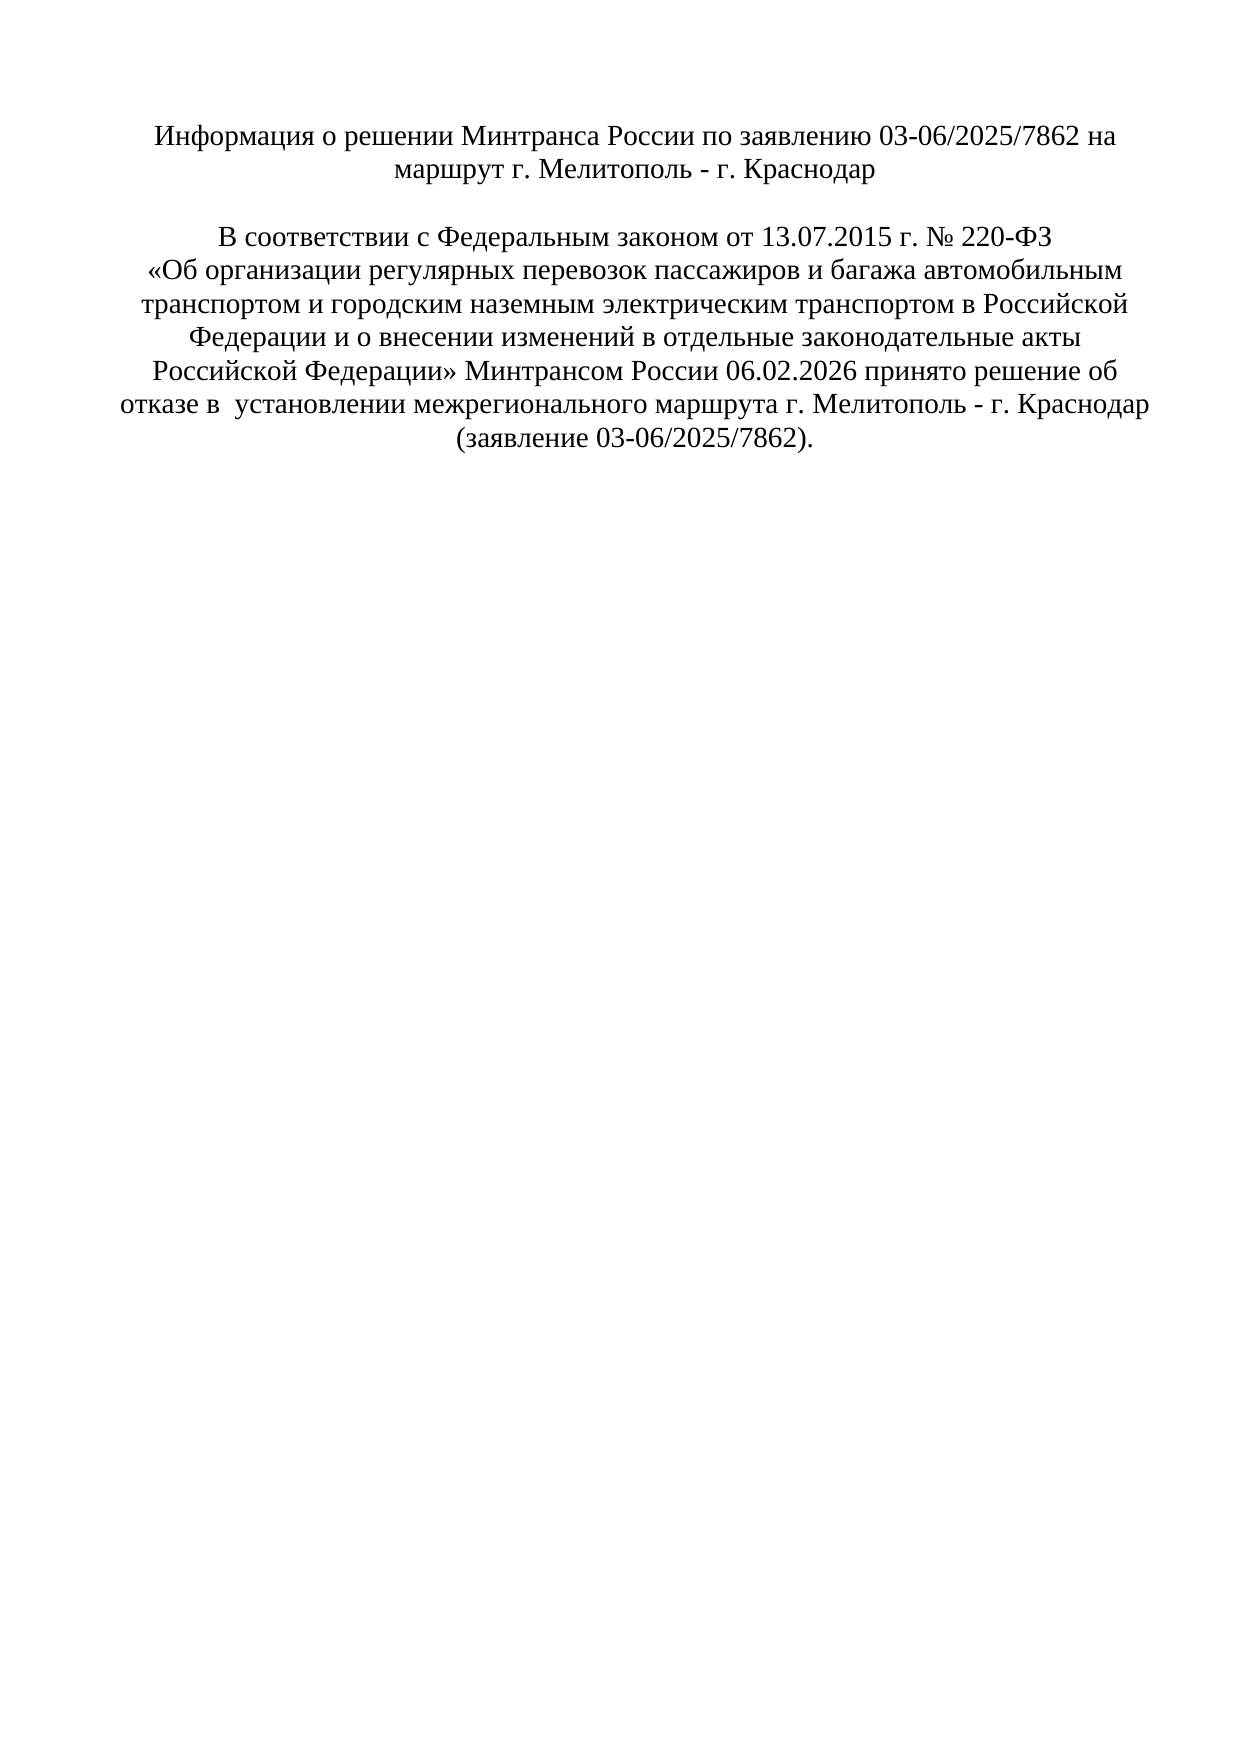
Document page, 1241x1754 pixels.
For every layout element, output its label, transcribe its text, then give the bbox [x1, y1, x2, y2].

text Информация о решении Минтранса России по заявлению 03-06/2025/7862 на маршрут г. Мелитополь - г. Краснодар [118, 118, 1152, 185]
text В соответствии с Федеральным законом от 13.07.2015 г. № 220-ФЗ «Об организации регулярных перевозок пассажиров и багажа автомобильным транспортом и городским наземным электрическим транспортом в Российской Федерации и о внесении изменений в отдельные законодательные акты Российской Федерации» Минтрансом России 06.02.2026 принято решение об отказе в установлении межрегионального маршрута г. Мелитополь - г. Краснодар (заявление 03-06/2025/7862). [118, 219, 1152, 453]
